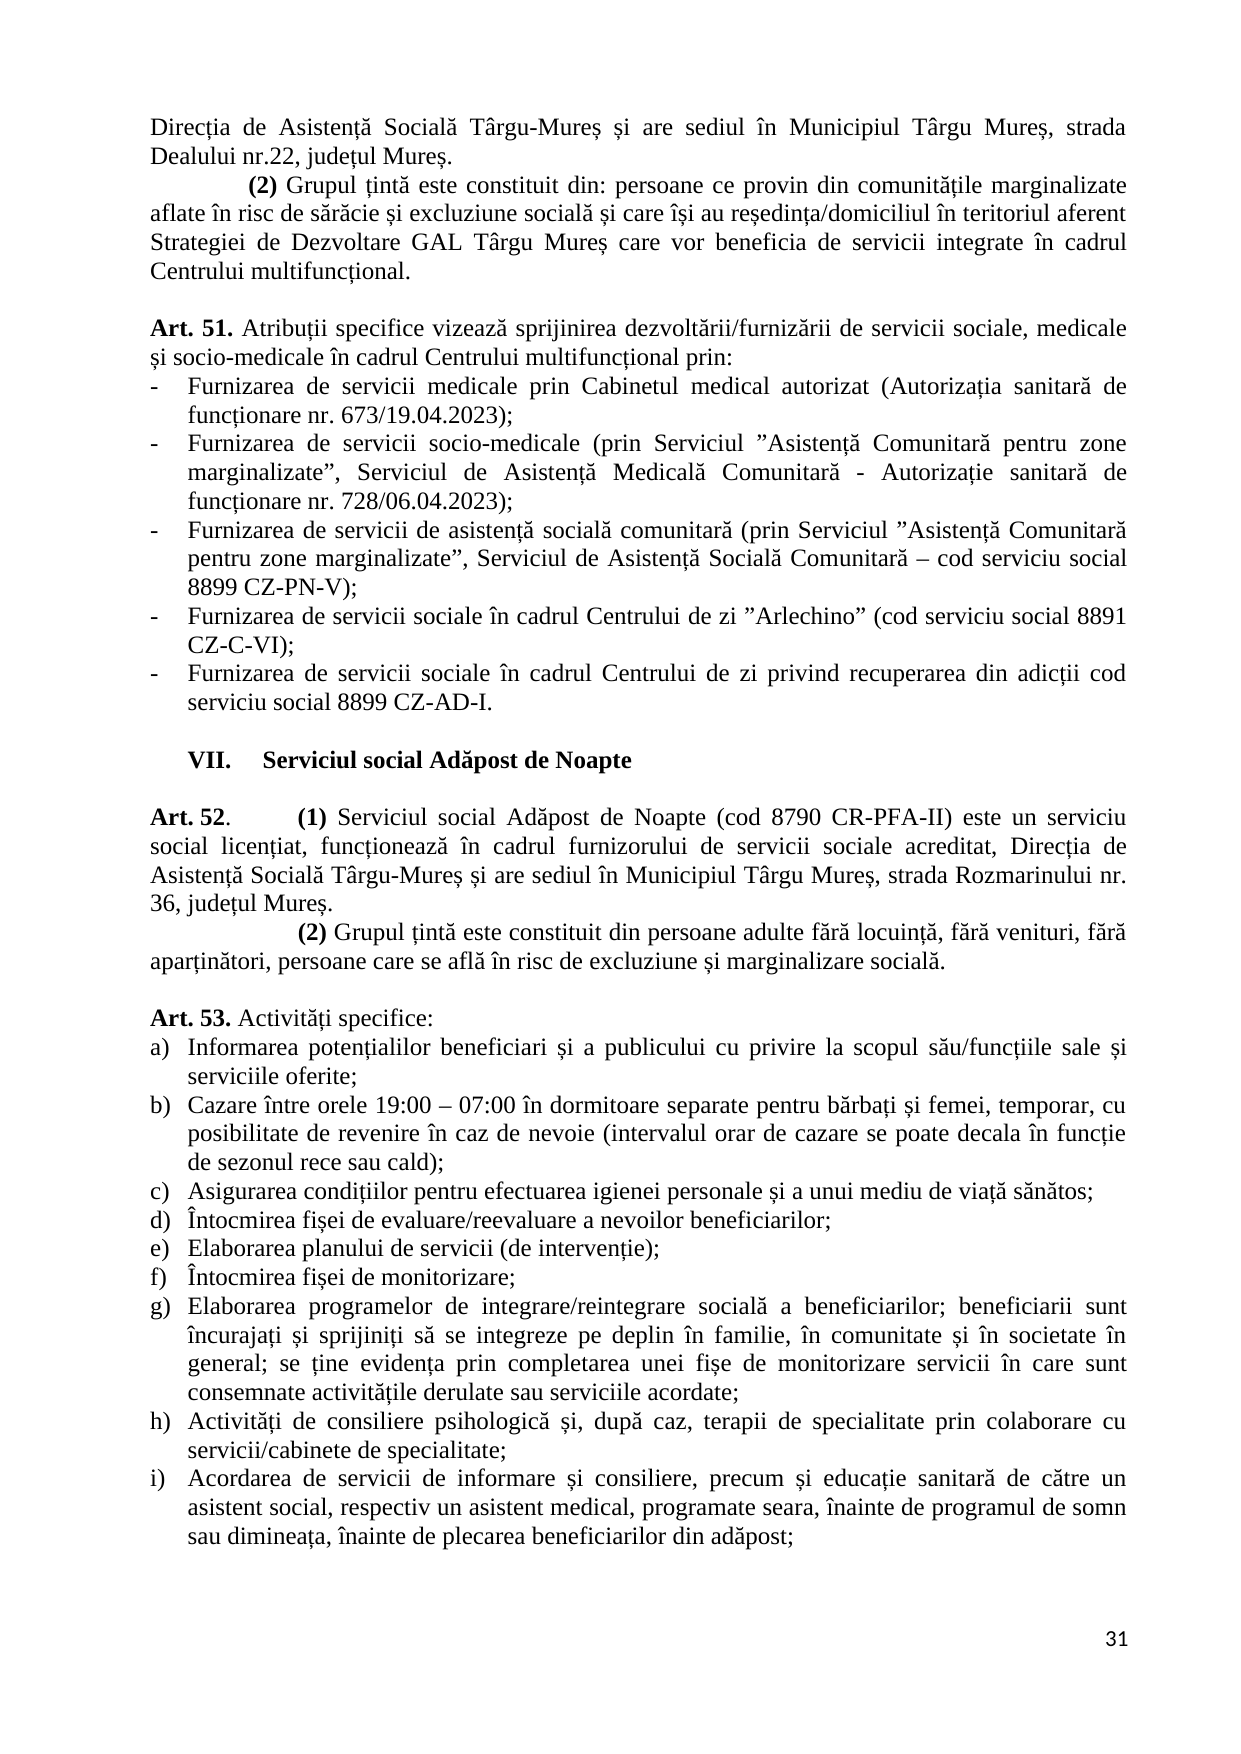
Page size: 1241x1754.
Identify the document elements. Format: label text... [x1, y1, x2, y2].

text (2) Grupul țintă este constituit din persoane adulte fără locuință, fără venituri, fără aparținători, persoane care se află în risc de excluziune și marginalizare socială. [150, 917, 1128, 975]
list Furnizarea de servicii socio-medicale (prin Serviciul ”Asistență Comunitară pentru zone marginalizate”, Serviciul de Asistență Medicală Comunitară - Autorizație sanitară de funcționare nr. 728/06.04.2023); [150, 428, 1128, 515]
list Furnizarea de servicii sociale în cadrul Centrului de zi privind recuperarea din adicții cod serviciu social 8899 CZ-AD-I. [150, 658, 1128, 716]
list Cazare între orele 19:00 – 07:00 în dormitoare separate pentru bărbați și femei, temporar, cu posibilitate de revenire în caz de nevoie (intervalul orar de cazare se poate decala în funcție de sezonul rece sau cald); [150, 1090, 1128, 1176]
text Art. 53. Activități specifice: [150, 1003, 1128, 1032]
text Art. 51. Atribuții specifice vizează sprijinirea dezvoltării/furnizării de servicii sociale, medicale și socio-medicale în cadrul Centrului multifuncțional prin: [150, 313, 1128, 371]
list Informarea potențialilor beneficiari și a publicului cu privire la scopul său/funcțiile sale și serviciile oferite; [150, 1032, 1128, 1090]
list Acordarea de servicii de informare și consiliere, precum și educație sanitară de către un asistent social, respectiv un asistent medical, programate seara, înainte de programul de somn sau dimineața, înainte de plecarea beneficiarilor din adăpost; [150, 1463, 1128, 1550]
text (2) Grupul țintă este constituit din: persoane ce provin din comunitățile marginalizate aflate în risc de sărăcie și excluziune socială și care își au reședința/domiciliul în teritoriul aferent Strategiei de Dezvoltare GAL Târgu Mureș care vor beneficia de servicii integrate în cadrul Centrului multifuncțional. [150, 170, 1128, 285]
list Activități de consiliere psihologică și, după caz, terapii de specialitate prin colaborare cu servicii/cabinete de specialitate; [150, 1406, 1128, 1463]
text Art. 52. (1) Serviciul social Adăpost de Noapte (cod 8790 CR-PFA-II) este un serviciu social licențiat, funcționează în cadrul furnizorului de servicii sociale acreditat, Direcția de Asistență Socială Târgu-Mureș și are sediul în Municipiul Târgu Mureș, strada Rozmarinului nr. 36, județul Mureș. [150, 802, 1128, 917]
list Întocmirea fișei de monitorizare; [150, 1262, 1128, 1291]
list Elaborarea programelor de integrare/reintegrare socială a beneficiarilor; beneficiarii sunt încurajați și sprijiniți să se integreze pe deplin în familie, în comunitate și în societate în general; se ține evidența prin completarea unei fișe de monitorizare servicii în care sunt consemnate activitățile derulate sau serviciile acordate; [150, 1291, 1128, 1406]
list Serviciul social Adăpost de Noapte [187, 745, 1128, 773]
list Elaborarea planului de servicii (de intervenție); [150, 1233, 1128, 1262]
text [150, 112, 1128, 170]
list Asigurarea condițiilor pentru efectuarea igienei personale și a unui mediu de viață sănătos; [150, 1176, 1128, 1205]
list Întocmirea fișei de evaluare/reevaluare a nevoilor beneficiarilor; [150, 1205, 1128, 1233]
list Furnizarea de servicii sociale în cadrul Centrului de zi ”Arlechino” (cod serviciu social 8891 CZ-C-VI); [150, 601, 1128, 658]
list Furnizarea de servicii de asistență socială comunitară (prin Serviciul ”Asistență Comunitară pentru zone marginalizate”, Serviciul de Asistență Socială Comunitară – cod serviciu social 8899 CZ-PN-V); [150, 515, 1128, 601]
list Furnizarea de servicii medicale prin Cabinetul medical autorizat (Autorizația sanitară de funcționare nr. 673/19.04.2023); [150, 371, 1128, 428]
